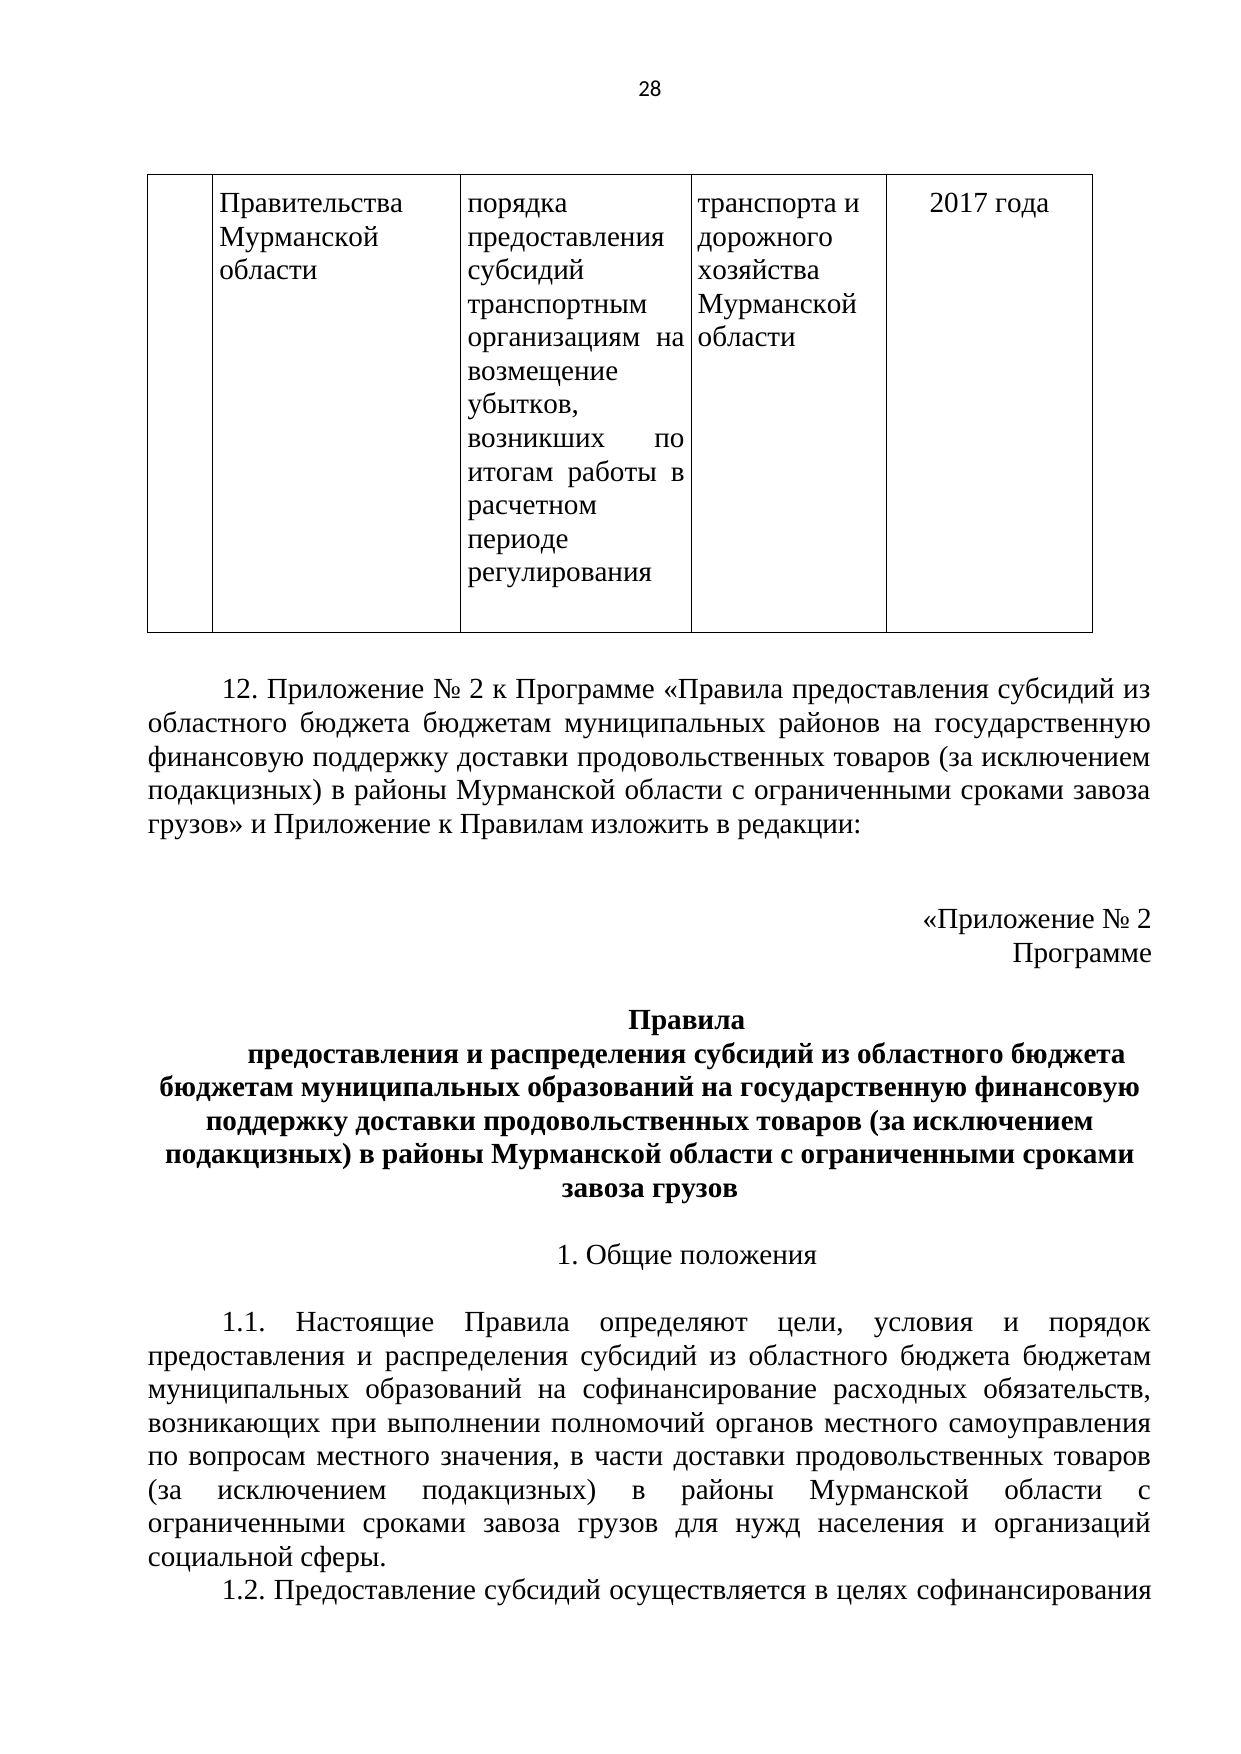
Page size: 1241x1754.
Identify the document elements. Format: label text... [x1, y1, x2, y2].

text «Приложение № 2 [148, 902, 1152, 935]
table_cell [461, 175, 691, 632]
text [148, 1572, 1152, 1606]
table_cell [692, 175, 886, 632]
title 12. Приложение № 2 к Программе «Правила предоставления субсидий из областного бюджета бюджетам муниципальных районов на государственную финансовую поддержку доставки продовольственных товаров (за исключением подакцизных) в районы Мурманской области с ограниченными сроками завоза грузов» и Приложение к Правилам изложить в редакции: [148, 672, 1152, 839]
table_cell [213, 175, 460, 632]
subtitle предоставления и распределения субсидий из областного бюджета бюджетам муниципальных образований на государственную финансовую поддержку доставки продовольственных товаров (за исключением подакцизных) в районы Мурманской области с ограниченными сроками завоза грузов [148, 1036, 1152, 1203]
subtitle Правила [148, 1002, 1152, 1036]
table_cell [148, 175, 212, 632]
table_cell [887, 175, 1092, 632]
text 1.1. Настоящие Правила определяют цели, условия и порядок предоставления и распределения субсидий из областного бюджета бюджетам муниципальных образований на софинансирование расходных обязательств, возникающих при выполнении полномочий органов местного самоуправления по вопросам местного значения, в части доставки продовольственных товаров (за исключением подакцизных) в районы Мурманской области с ограниченными сроками завоза грузов для нужд населения и организаций социальной сферы. [148, 1304, 1152, 1572]
subtitle 1. Общие положения [148, 1237, 1152, 1271]
text Программе [148, 935, 1152, 969]
